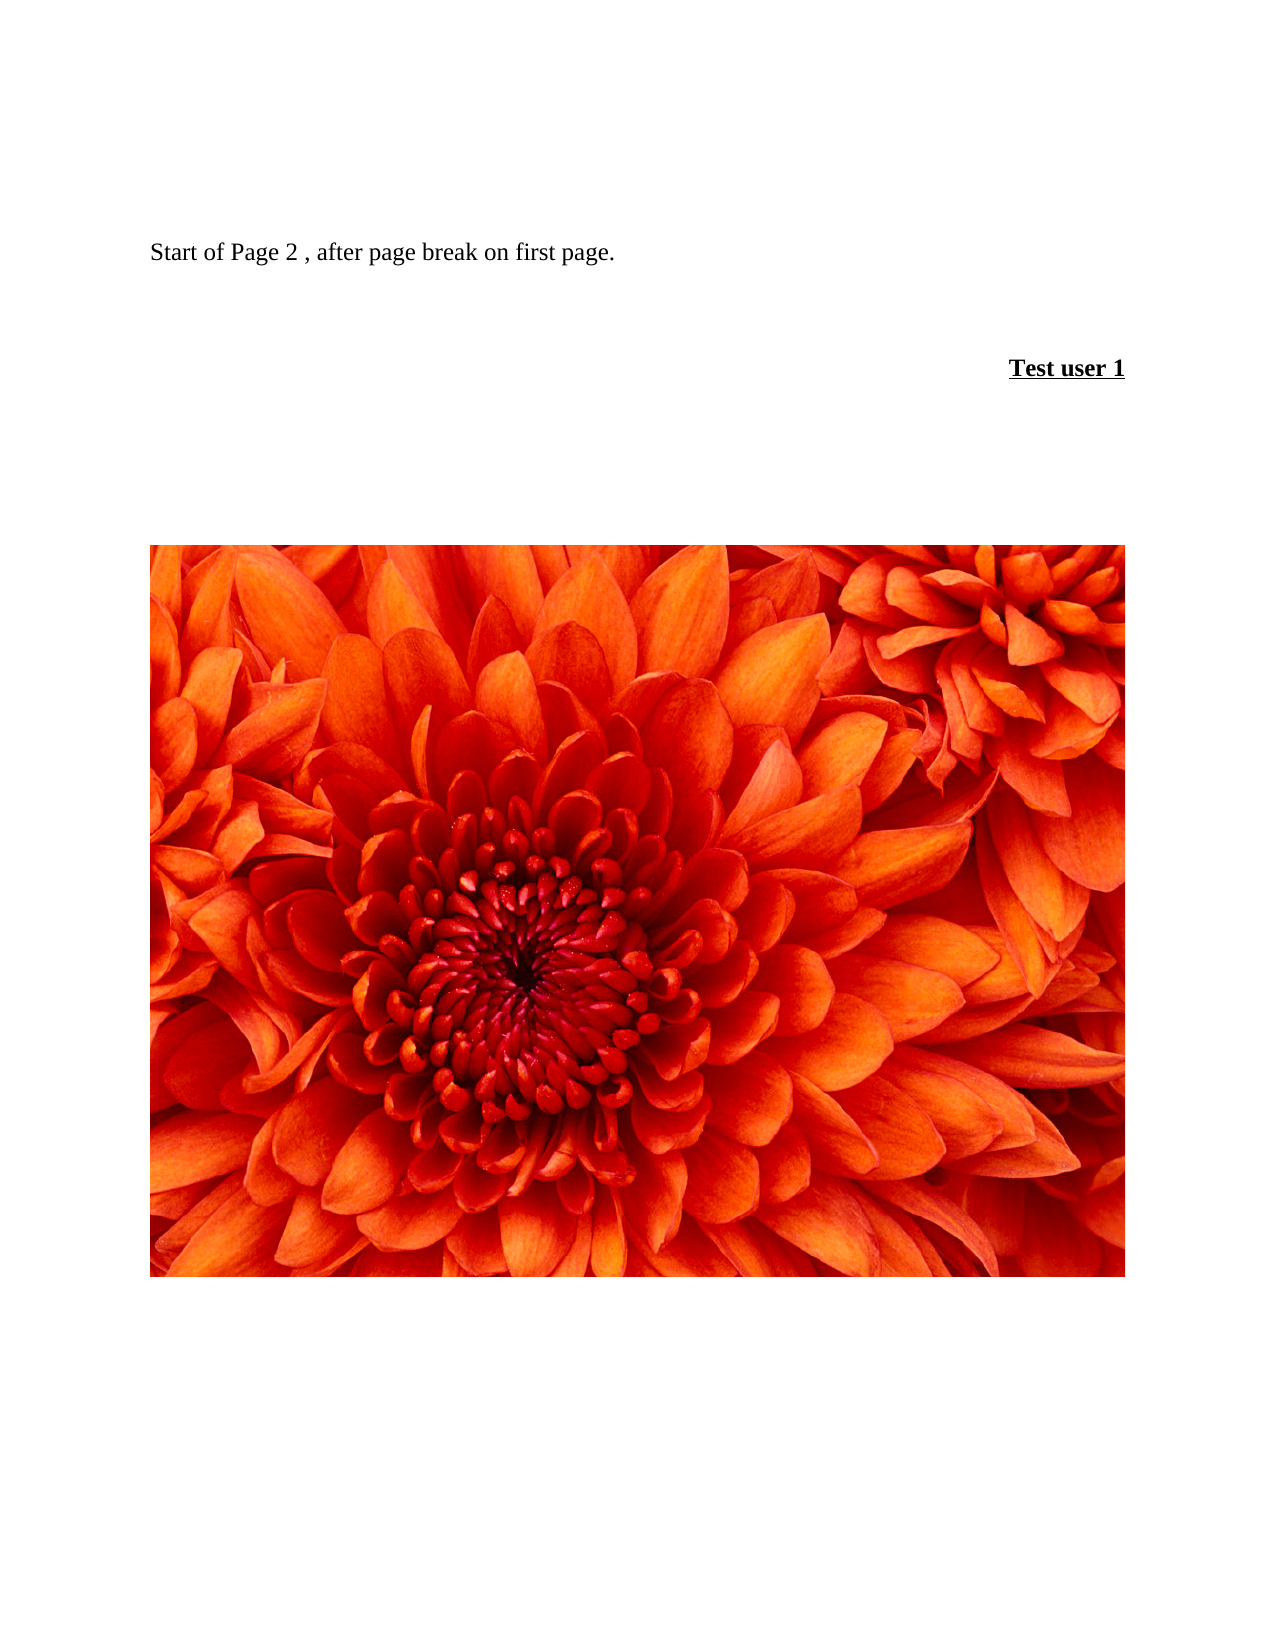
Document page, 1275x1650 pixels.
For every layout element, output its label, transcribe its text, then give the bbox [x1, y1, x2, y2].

picture [150, 545, 1125, 1277]
text Start of Page 2 , after page break on first page. [150, 237, 1125, 266]
text Test user 1 [150, 353, 1125, 410]
